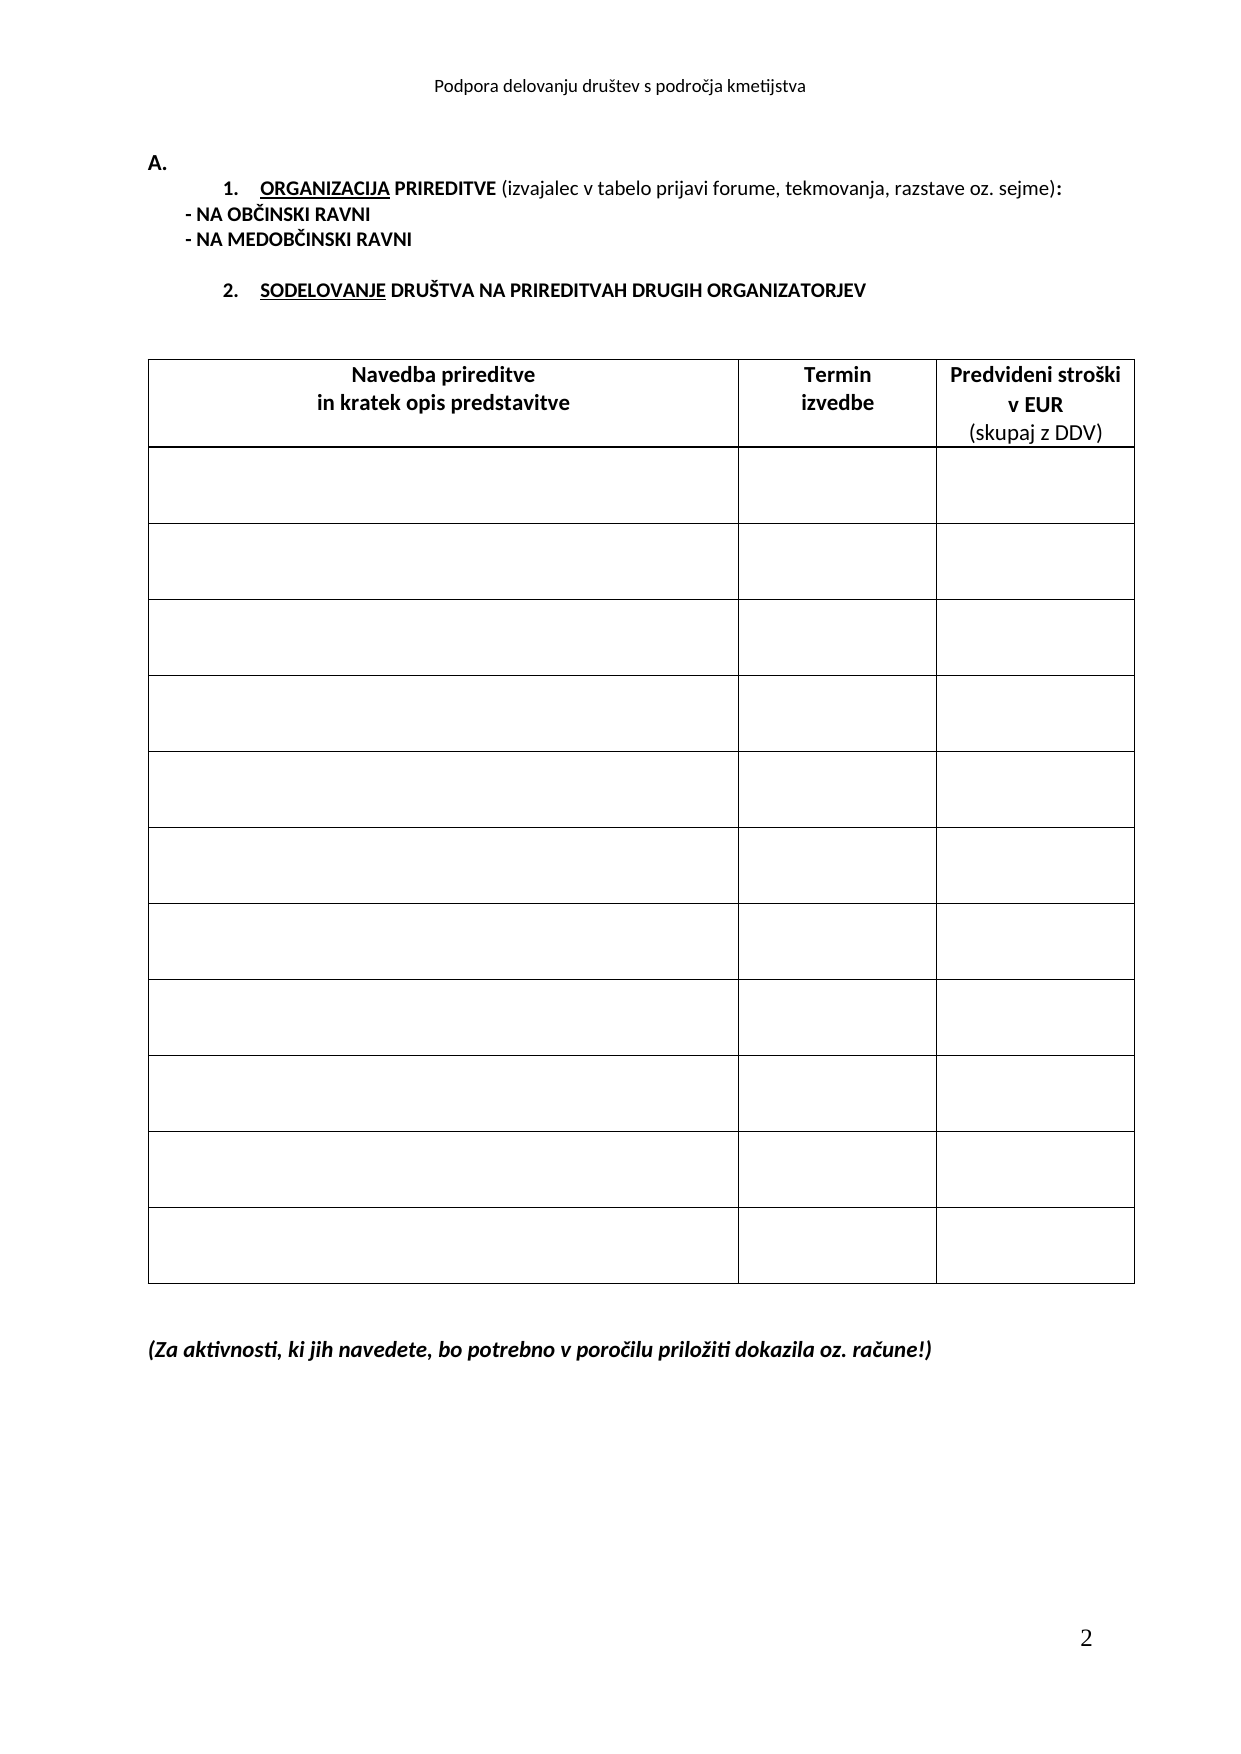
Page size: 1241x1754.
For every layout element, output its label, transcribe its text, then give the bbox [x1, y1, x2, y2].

table_cell [739, 600, 936, 674]
text (Za aktivnosti, ki jih navedete, bo potrebno v poročilu priložiti dokazila oz. račune!) [148, 1335, 1093, 1363]
table_cell [937, 448, 1134, 522]
table_cell [149, 600, 738, 674]
table_cell [739, 1132, 936, 1207]
table_cell [149, 980, 738, 1055]
table_cell [739, 980, 936, 1055]
table_cell [937, 828, 1134, 903]
table_header Predvideni stroški v EUR (skupaj z DDV) [937, 360, 1134, 446]
table_cell [937, 752, 1134, 827]
text - na medobčinski ravni [185, 226, 1093, 252]
table_cell [739, 676, 936, 751]
table_cell [739, 752, 936, 827]
table_cell [739, 448, 936, 522]
table_cell [739, 524, 936, 598]
table_cell [149, 752, 738, 827]
table_header Termin izvedbe [739, 360, 936, 446]
table_cell [937, 600, 1134, 674]
table_cell [937, 1208, 1134, 1283]
table_cell [739, 904, 936, 979]
list sodelovanje DRUŠTVA na PRIREDITVAH DRUGIH ORGANIZATORJEV [223, 277, 1093, 303]
table_cell [739, 828, 936, 903]
table_cell [937, 980, 1134, 1055]
list ORGANIZACIJA PRIREDITVE (izvajalec v tabelo prijavi forume, tekmovanja, razstave oz. sejme): [223, 176, 1093, 201]
table_cell [937, 904, 1134, 979]
text - na občinski ravni [185, 201, 1093, 226]
table_cell [937, 676, 1134, 751]
table_cell [739, 1208, 936, 1283]
table_cell [149, 904, 738, 979]
table_cell [149, 448, 738, 522]
table_cell [149, 1208, 738, 1283]
table_cell [149, 676, 738, 751]
table_cell [739, 1056, 936, 1131]
table_cell [937, 524, 1134, 598]
table_cell [937, 1056, 1134, 1131]
table_cell [149, 828, 738, 903]
table_cell [149, 524, 738, 598]
table_cell [149, 1056, 738, 1131]
table_cell [937, 1132, 1134, 1207]
table_header Navedba prireditve in kratek opis predstavitve [149, 360, 738, 446]
table_cell [149, 1132, 738, 1207]
